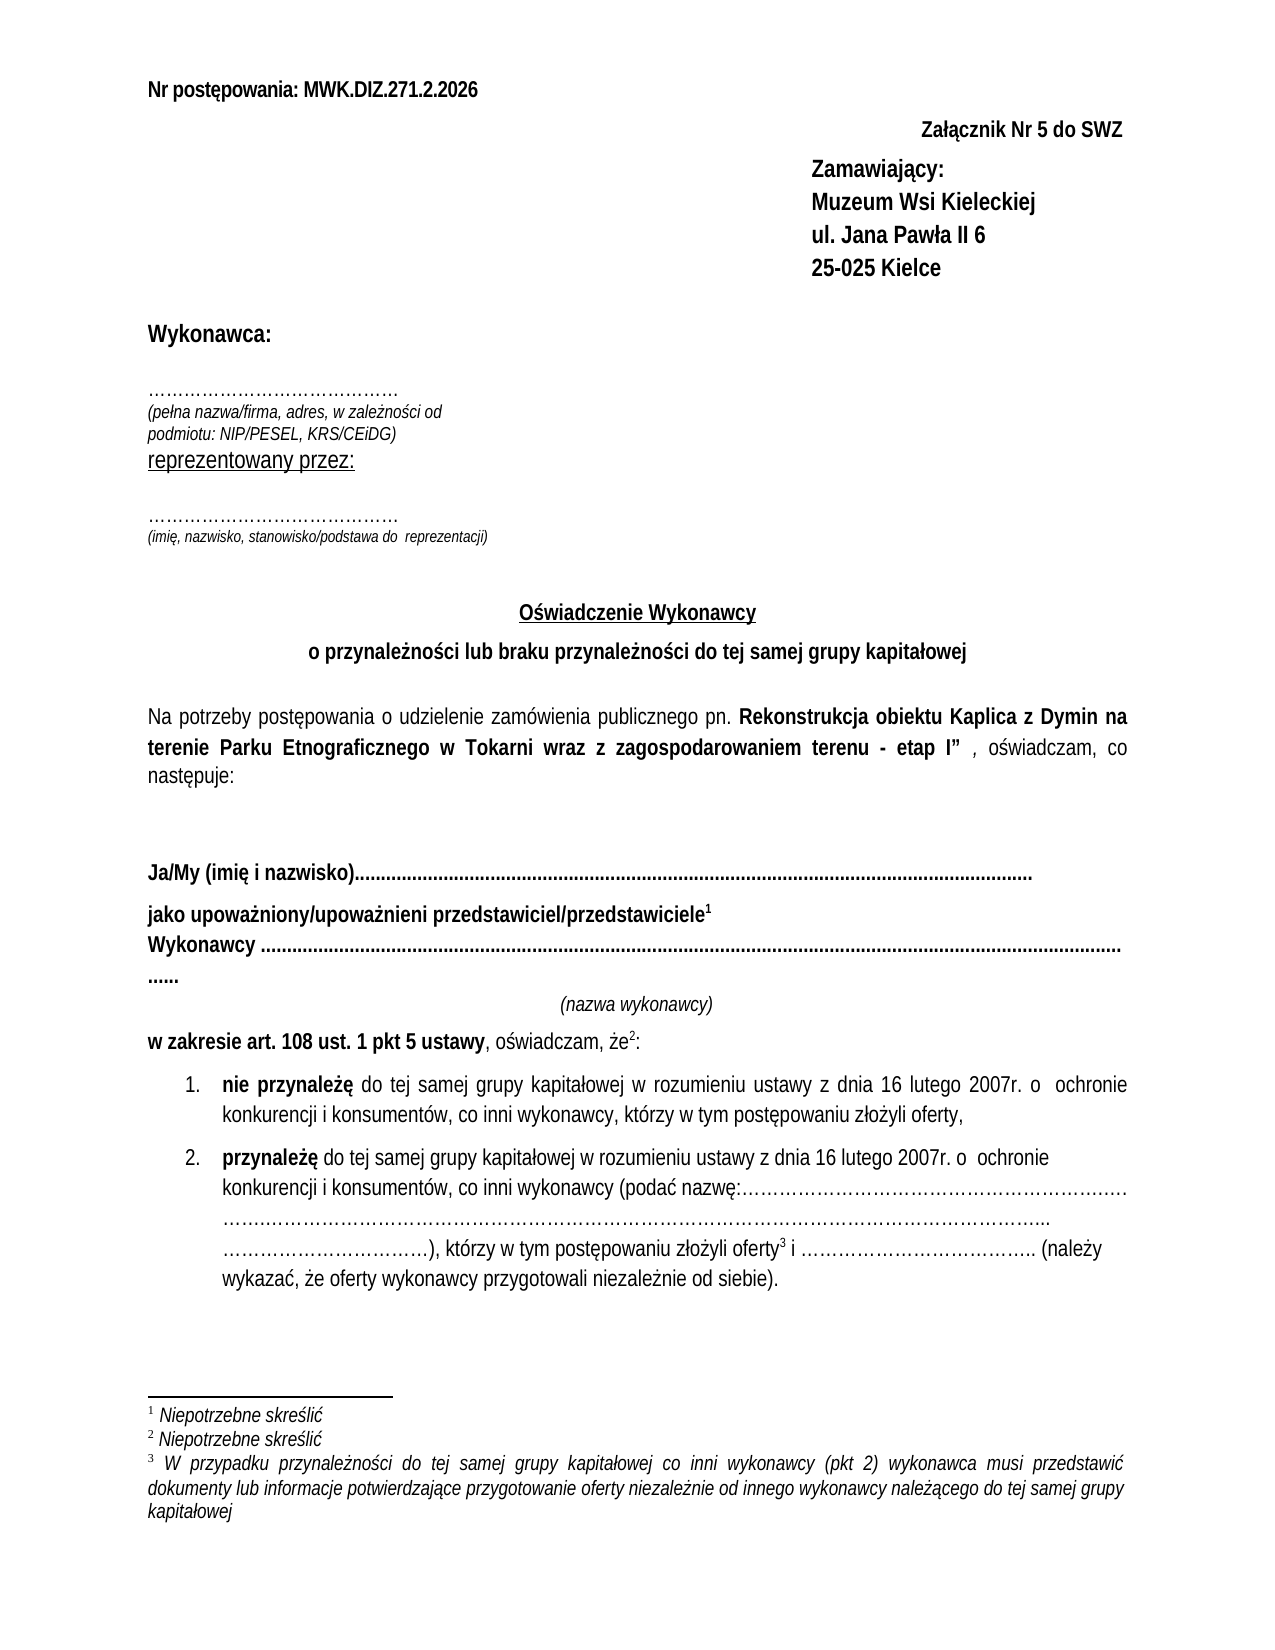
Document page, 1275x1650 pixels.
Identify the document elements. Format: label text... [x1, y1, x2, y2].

text w zakresie art. 108 ust. 1 pkt 5 ustawy, oświadczam, że: [148, 1028, 1127, 1054]
text Muzeum Wsi Kieleckiej [811, 187, 1127, 216]
list nie przynależę do tej samej grupy kapitałowej w rozumieniu ustawy z dnia 16 lutego 2007r. o ochronie konkurencji i konsumentów, co inni wykonawcy, którzy w tym postępowaniu złożyli oferty, [185, 1071, 1127, 1127]
text Wykonawca: [148, 319, 1127, 348]
text Załącznik Nr 5 do SWZ [148, 116, 1123, 142]
list przynależę do tej samej grupy kapitałowej w rozumieniu ustawy z dnia 16 lutego 2007r. o ochronie konkurencji i konsumentów, co inni wykonawcy (podać nazwę:………………………………………………….…. …….……………………………………………………………………………………………………………...……………………………), którzy w tym postępowaniu złożyli oferty i ……………………………….. (należy wykazać, że oferty wykonawcy przygotowali niezależnie od siebie). [185, 1144, 1127, 1291]
text 25-025 Kielce [811, 253, 1127, 282]
text o przynależności lub braku przynależności do tej samej grupy kapitałowej [148, 638, 1127, 664]
text (imię, nazwisko, stanowisko/podstawa do reprezentacji) [148, 527, 507, 546]
text Zamawiający: [811, 154, 1127, 183]
text (pełna nazwa/firma, adres, w zależności od podmiotu: NIP/PESEL, KRS/CEiDG) [148, 401, 507, 444]
text …………………………………… [148, 502, 507, 527]
text ul. Jana Pawła II 6 [811, 220, 1127, 249]
text Oświadczenie Wykonawcy [148, 599, 1127, 625]
text Na potrzeby postępowania o udzielenie zamówienia publicznego pn. Rekonstrukcja obiektu Kaplica z Dymin na terenie Parku Etnograficznego w Tokarni wraz z zagospodarowaniem terenu - etap I” , oświadczam, co następuje: [148, 703, 1127, 789]
text (nazwa wykonawcy) [148, 992, 1127, 1016]
text reprezentowany przez: [148, 444, 1127, 473]
text jako upoważniony/upoważnieni przedstawiciel/przedstawiciele Wykonawcy ........................................................................................................................................................................... [148, 901, 1127, 988]
text …………………………………… [148, 376, 507, 401]
text Ja/My (imię i nazwisko).................................................................................................................................. [148, 858, 1127, 885]
